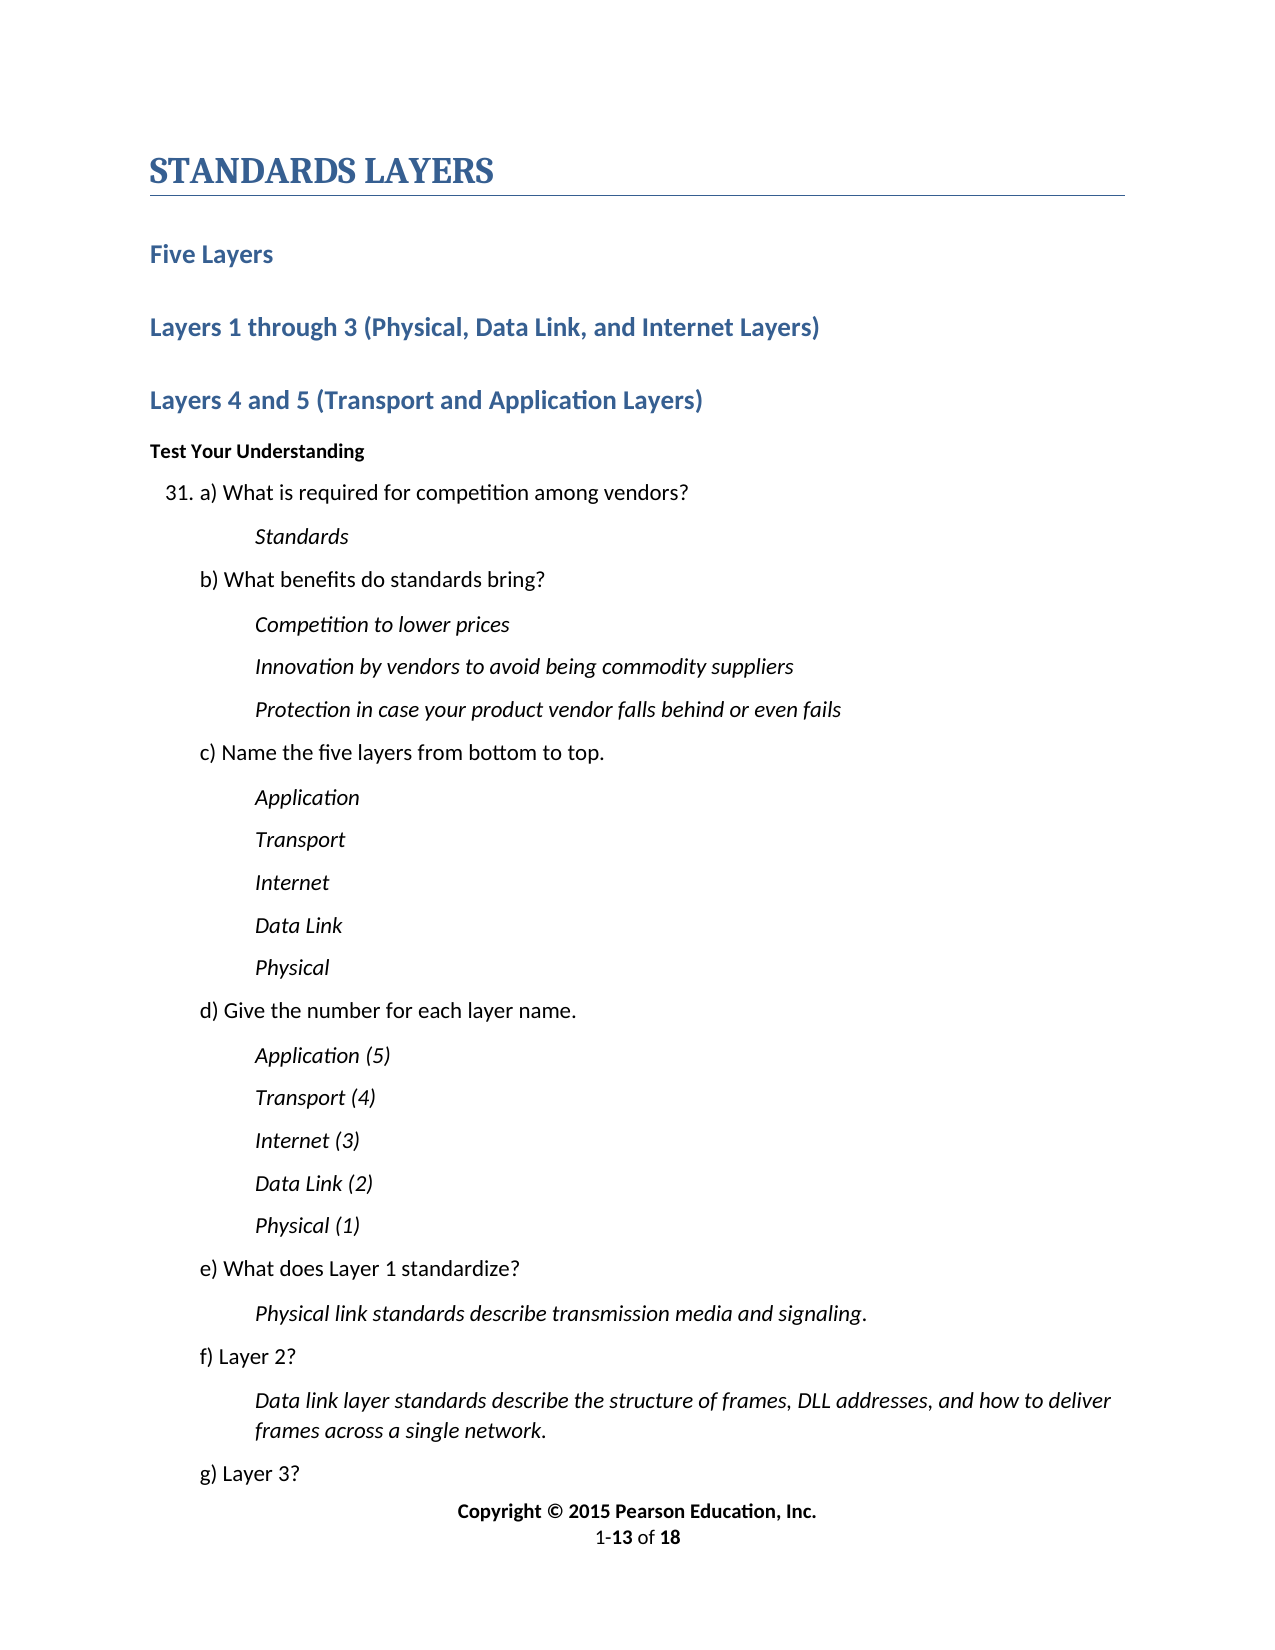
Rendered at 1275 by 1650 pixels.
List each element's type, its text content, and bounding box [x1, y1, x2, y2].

text d) Give the number for each layer name. [150, 996, 1125, 1024]
text Test Your Understanding [150, 438, 1125, 463]
text Application [255, 783, 1125, 811]
text Physical link standards describe transmission media and signaling. [255, 1299, 1125, 1327]
text Application (5) [255, 1041, 1125, 1069]
text e) What does Layer 1 standardize? [150, 1254, 1125, 1282]
text Physical (1) [255, 1212, 1125, 1240]
subtitle Standards Layers [150, 150, 1125, 195]
text 31. a) What is required for competition among vendors? [150, 478, 1125, 506]
subtitle Layers 1 through 3 (Physical, Data Link, and Internet Layers) [150, 310, 1125, 343]
text Physical [255, 953, 1125, 981]
text Data link layer standards describe the structure of frames, DLL addresses, and how to deliver frames across a single network. [255, 1386, 1125, 1445]
subtitle Five Layers [150, 237, 1125, 270]
subtitle Layers 4 and 5 (Transport and Application Layers) [150, 383, 1125, 416]
text Standards [255, 522, 1125, 550]
text Transport [255, 825, 1125, 853]
text b) What benefits do standards bring? [150, 565, 1125, 593]
text Transport (4) [255, 1083, 1125, 1112]
text g) Layer 3? [150, 1459, 1125, 1487]
text Internet [255, 868, 1125, 896]
text Data Link [255, 911, 1125, 939]
text f) Layer 2? [150, 1342, 1125, 1370]
text Protection in case your product vendor falls behind or even fails [255, 695, 1125, 723]
text Competition to lower prices [255, 610, 1125, 638]
text Data Link (2) [255, 1169, 1125, 1197]
text Innovation by vendors to avoid being commodity suppliers [255, 652, 1125, 681]
text c) Name the five layers from bottom to top. [150, 738, 1125, 766]
text Internet (3) [255, 1126, 1125, 1154]
